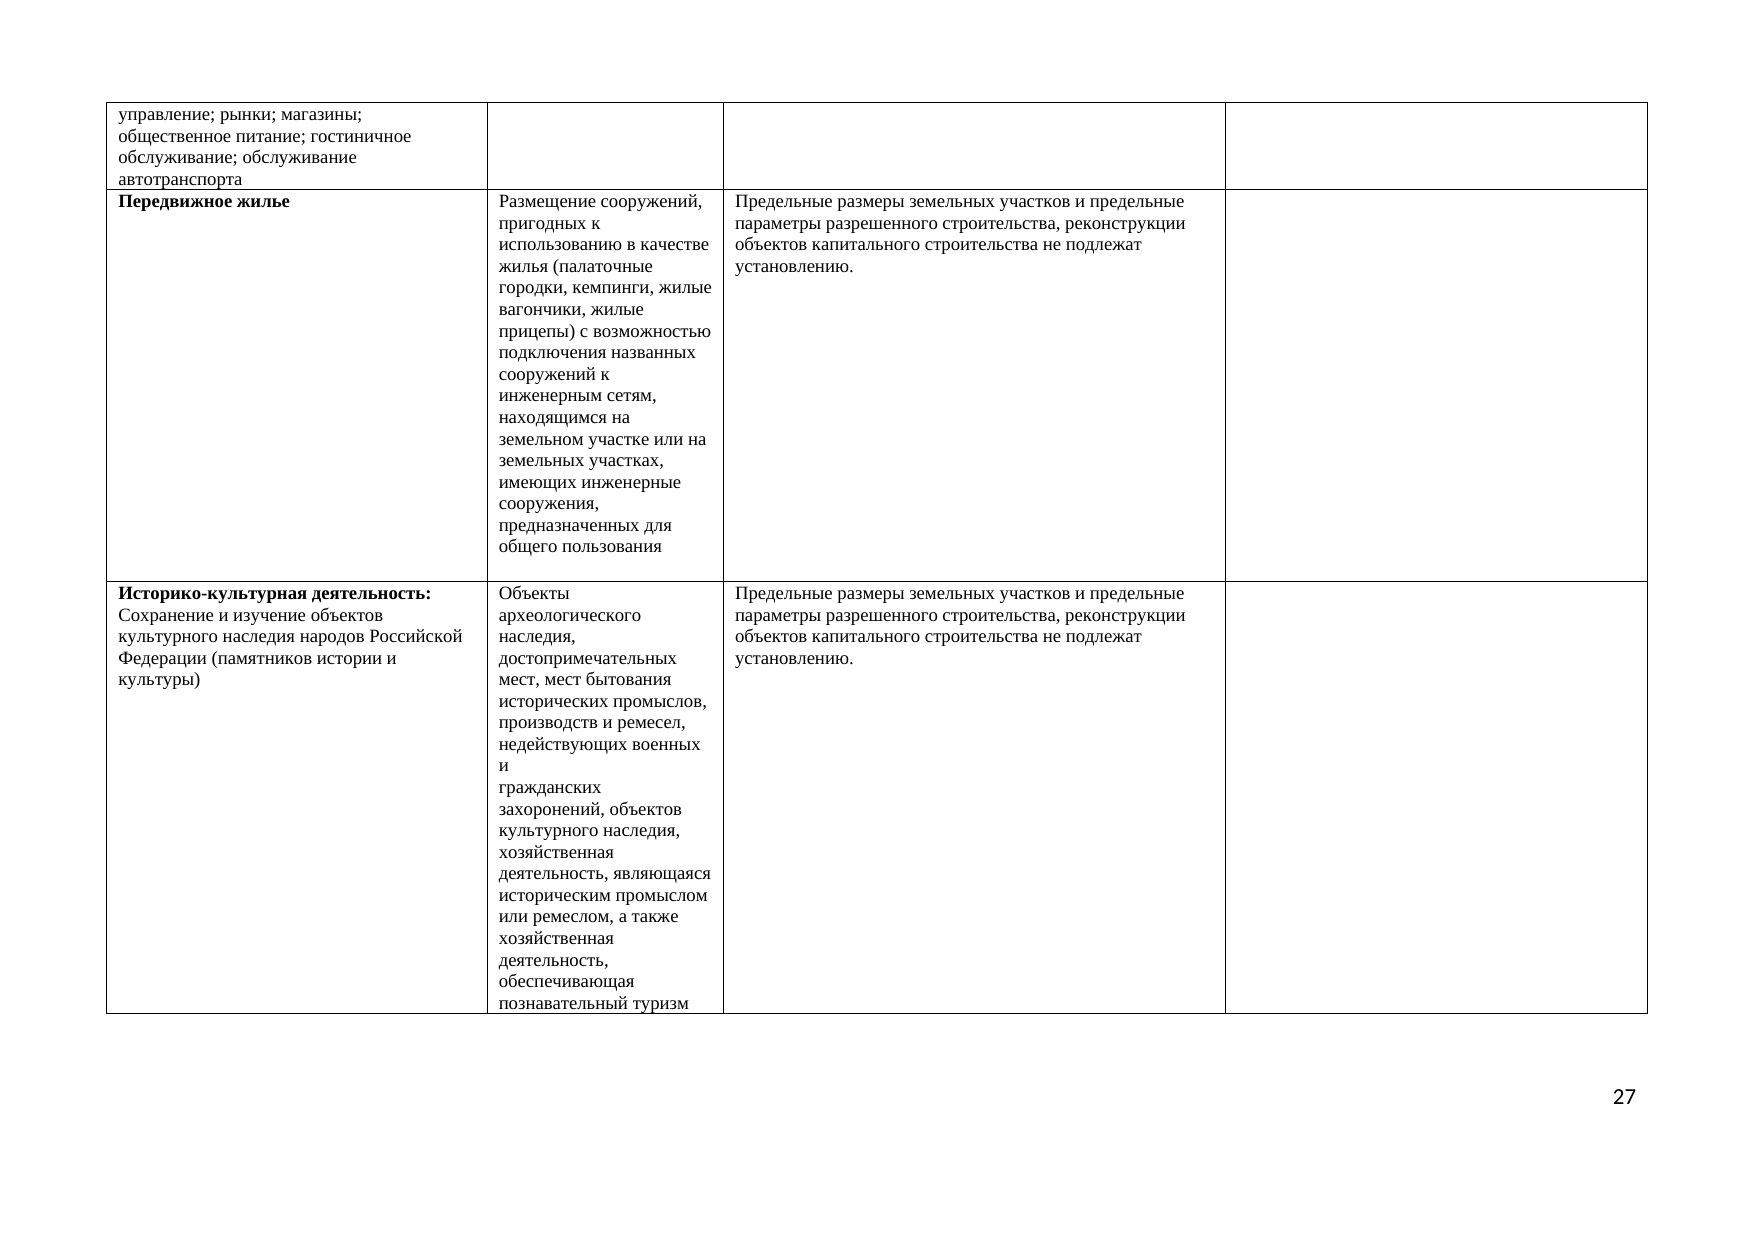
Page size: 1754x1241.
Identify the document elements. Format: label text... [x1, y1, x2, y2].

table_cell Передвижное жилье [107, 190, 487, 581]
table_cell Размещение сооружений, пригодных к использованию в качестве жилья (палаточные городки, кемпинги, жилые вагончики, жилые прицепы) с возможностью подключения названных сооружений к инженерным сетям, находящимся на земельном участке или на земельных участках, имеющих инженерные сооружения, предназначенных для общего пользования [488, 190, 723, 581]
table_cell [1226, 103, 1647, 189]
table_cell Объекты археологического наследия, достопримечательных мест, мест бытования исторических промыслов, производств и ремесел, недействующих военных и гражданских захоронений, объектов культурного наследия, хозяйственная деятельность, являющаяся историческим промыслом или ремеслом, а также хозяйственная деятельность, обеспечивающая познавательный туризм [488, 582, 723, 1013]
table_cell Предельные размеры земельных участков и предельные параметры разрешенного строительства, реконструкции объектов капитального строительства не подлежат установлению. [724, 190, 1225, 581]
table_cell [1226, 582, 1647, 1013]
table_cell Историко-культурная деятельность: Сохранение и изучение объектов культурного наследия народов Российской Федерации (памятников истории и культуры) [107, 582, 487, 1013]
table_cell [724, 103, 1225, 189]
table_cell [1226, 190, 1647, 581]
table_cell [488, 103, 723, 189]
table_cell Предельные размеры земельных участков и предельные параметры разрешенного строительства, реконструкции объектов капитального строительства не подлежат установлению. [724, 582, 1225, 1013]
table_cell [107, 103, 487, 189]
